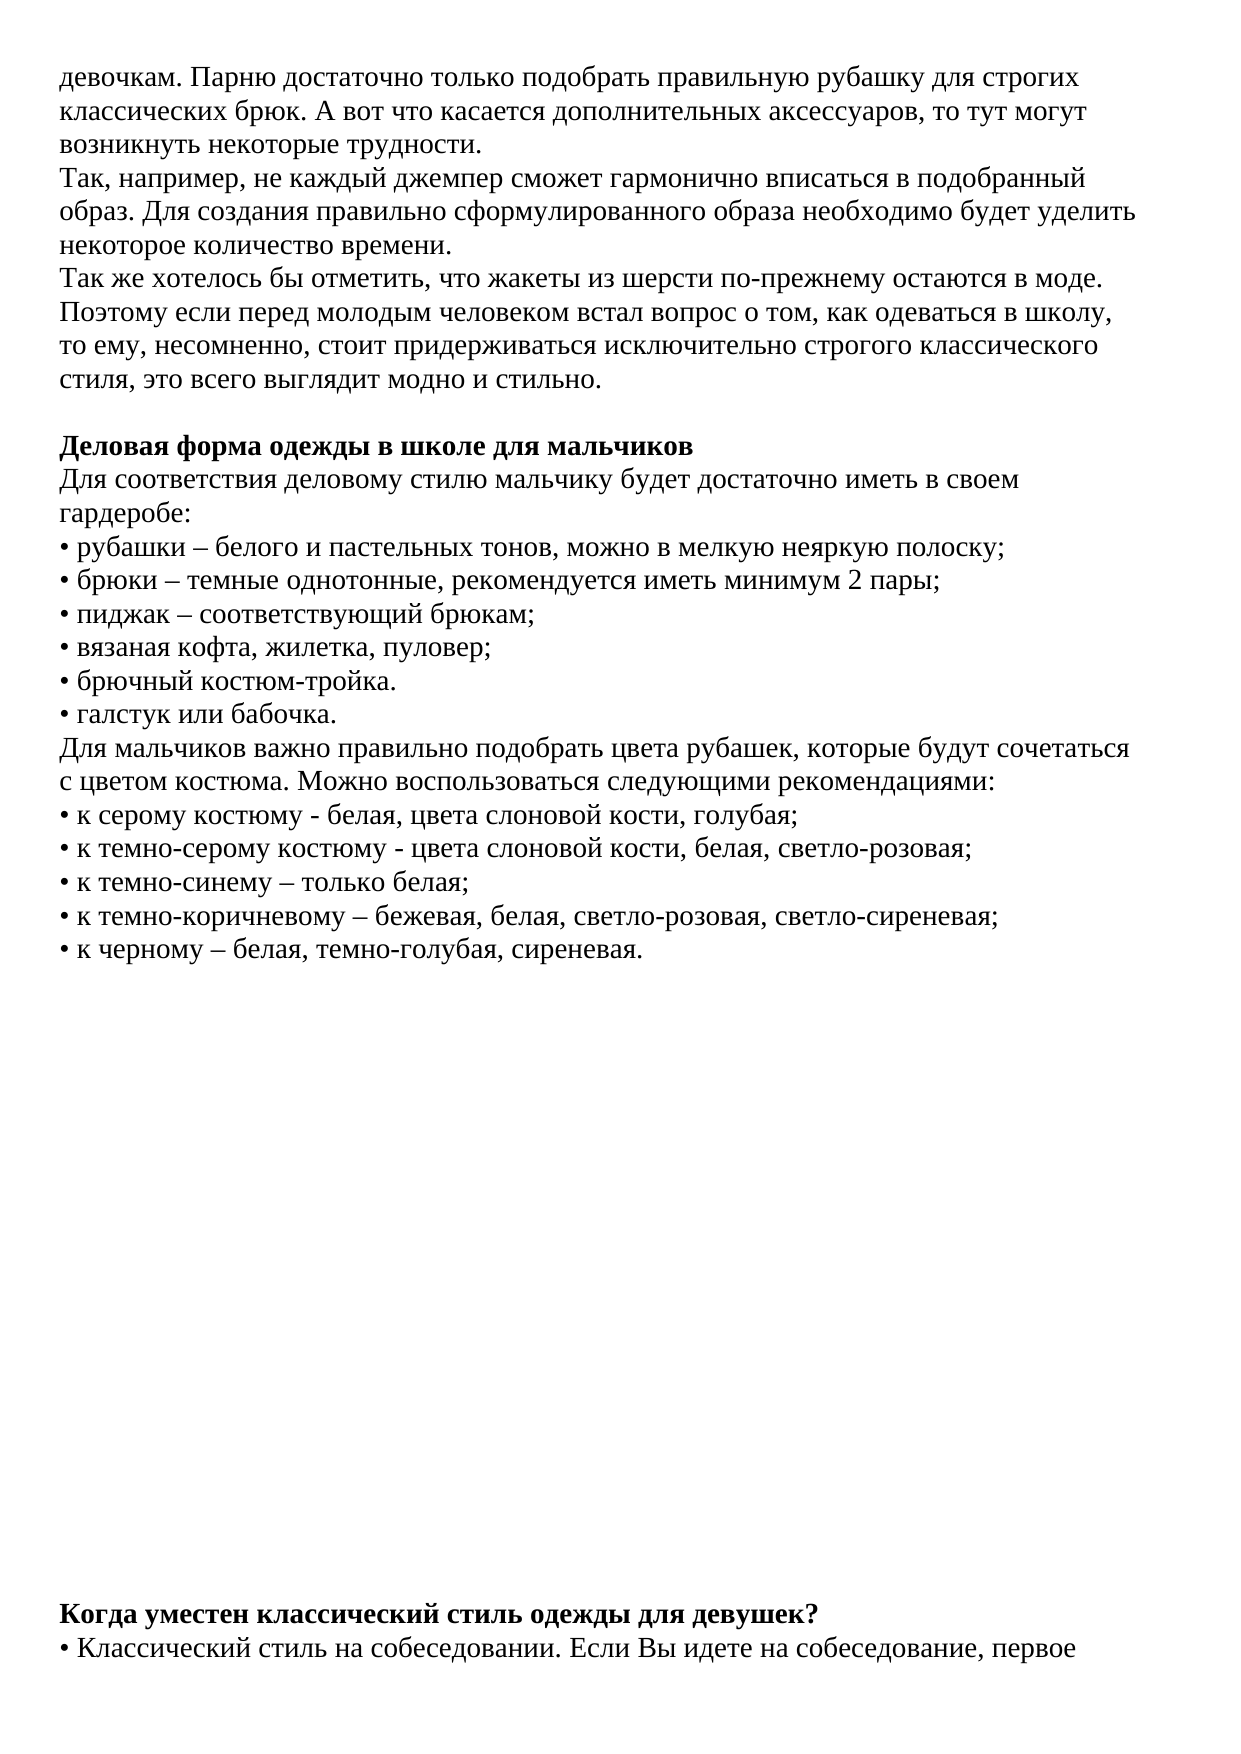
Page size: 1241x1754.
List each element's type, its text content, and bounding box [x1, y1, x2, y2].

text Деловая форма одежды в школе для мальчиков Для соответствия деловому стилю мальчику будет достаточно иметь в своем гардеробе: • рубашки – белого и пастельных тонов, можно в мелкую неяркую полоску; • брюки – темные однотонные, рекомендуется иметь минимум 2 пары; • пиджак – соответствующий брюкам; • вязаная кофта, жилетка, пуловер; • брючный костюм-тройка. • галстук или бабочка. Для мальчиков важно правильно подобрать цвета рубашек, которые будут сочетаться с цветом костюма. Можно воспользоваться следующими рекомендациями: • к серому костюму - белая, цвета слоновой кости, голубая; • к темно-серому костюму - цвета слоновой кости, белая, светло-розовая; • к темно-синему – только белая; • к темно-коричневому – бежевая, белая, светло-розовая, светло-сиреневая; • к черному – белая, темно-голубая, сиреневая. [59, 394, 1144, 993]
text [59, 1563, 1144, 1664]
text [59, 59, 1144, 394]
